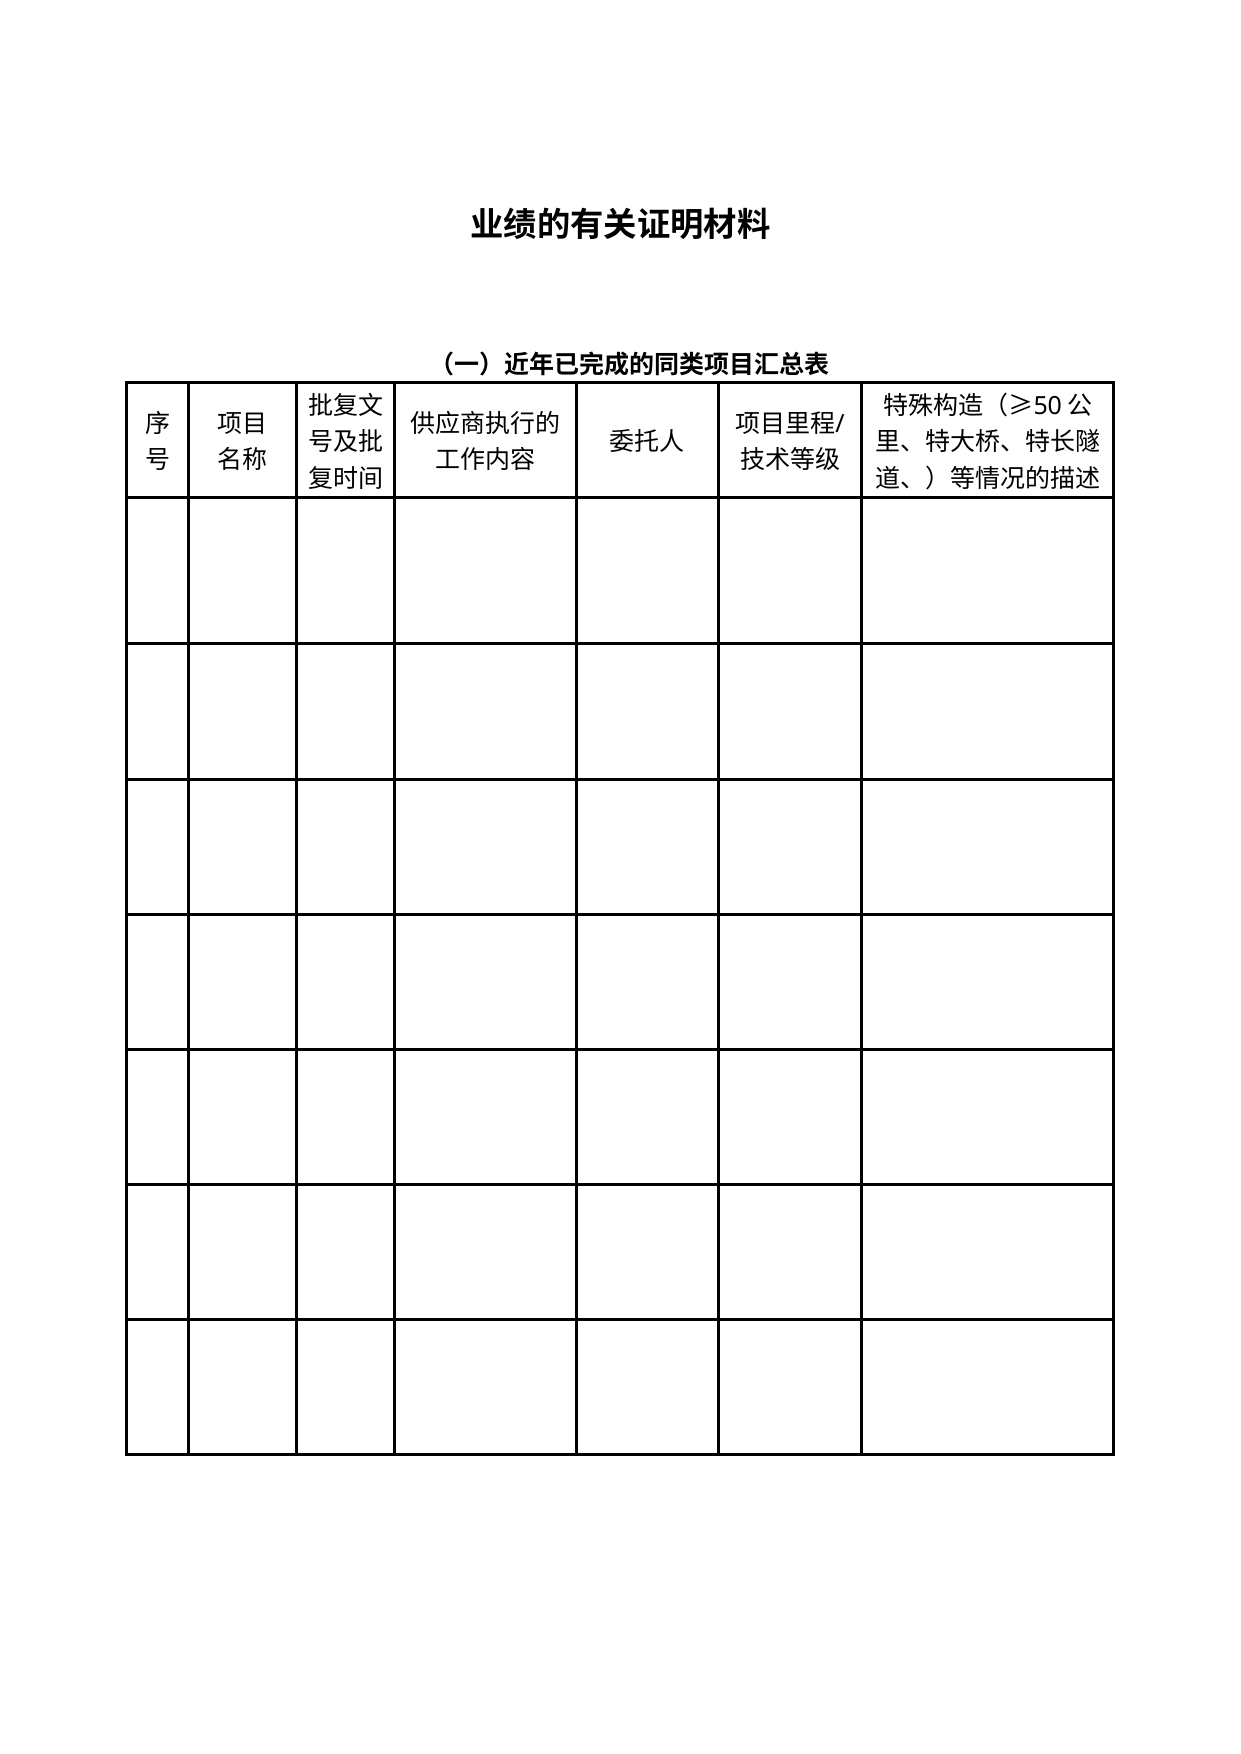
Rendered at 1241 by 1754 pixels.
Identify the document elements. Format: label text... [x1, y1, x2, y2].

table_cell [298, 1051, 393, 1183]
table_cell [396, 499, 575, 642]
table_cell [720, 1186, 860, 1318]
table_cell [396, 645, 575, 777]
table_cell [190, 499, 295, 642]
table_cell [128, 1051, 187, 1183]
table_cell [128, 645, 187, 777]
table_cell [720, 499, 860, 642]
table_cell [720, 1051, 860, 1183]
table_cell [396, 1186, 575, 1318]
table_cell [396, 916, 575, 1048]
table_header 特殊构造（≥50公里、特大桥、特长隧道、）等情况的描述 [863, 384, 1112, 496]
table_cell [298, 916, 393, 1048]
table_cell [863, 781, 1112, 912]
text （一）近年已完成的同类项目汇总表 [206, 316, 1053, 381]
table_cell [578, 645, 717, 777]
table_header 项目 名称 [190, 384, 295, 496]
table_cell [863, 916, 1112, 1048]
table_cell [578, 1051, 717, 1183]
table_cell [720, 781, 860, 912]
table_cell [298, 1186, 393, 1318]
table_cell [128, 1321, 187, 1453]
table_cell [298, 645, 393, 777]
table_cell [298, 781, 393, 912]
table_cell [578, 499, 717, 642]
table_cell [863, 1186, 1112, 1318]
table_cell [578, 781, 717, 912]
table_cell [396, 1321, 575, 1453]
table_cell [190, 916, 295, 1048]
table_header 项目里程/ 技术等级 [720, 384, 860, 496]
subtitle 业绩的有关证明材料 [187, 189, 1053, 254]
table_cell [128, 499, 187, 642]
table_cell [720, 1321, 860, 1453]
table_cell [190, 645, 295, 777]
table_cell [578, 1321, 717, 1453]
table_cell [128, 1186, 187, 1318]
table_header 序号 [128, 384, 187, 496]
table_cell [863, 1321, 1112, 1453]
table_header 委托人 [578, 384, 717, 496]
table_cell [298, 499, 393, 642]
table_cell [396, 781, 575, 912]
table_cell [190, 1186, 295, 1318]
table_cell [190, 1051, 295, 1183]
table_cell [863, 645, 1112, 777]
table_cell [190, 1321, 295, 1453]
table_cell [128, 916, 187, 1048]
table_cell [863, 499, 1112, 642]
table_cell [863, 1051, 1112, 1183]
table_cell [720, 916, 860, 1048]
table_header 供应商执行的工作内容 [396, 384, 575, 496]
table_header 批复文号及批复时间 [298, 384, 393, 496]
table_cell [578, 916, 717, 1048]
table_cell [720, 645, 860, 777]
table_cell [298, 1321, 393, 1453]
table_cell [578, 1186, 717, 1318]
table_cell [128, 781, 187, 912]
table_cell [190, 781, 295, 912]
table_cell [396, 1051, 575, 1183]
